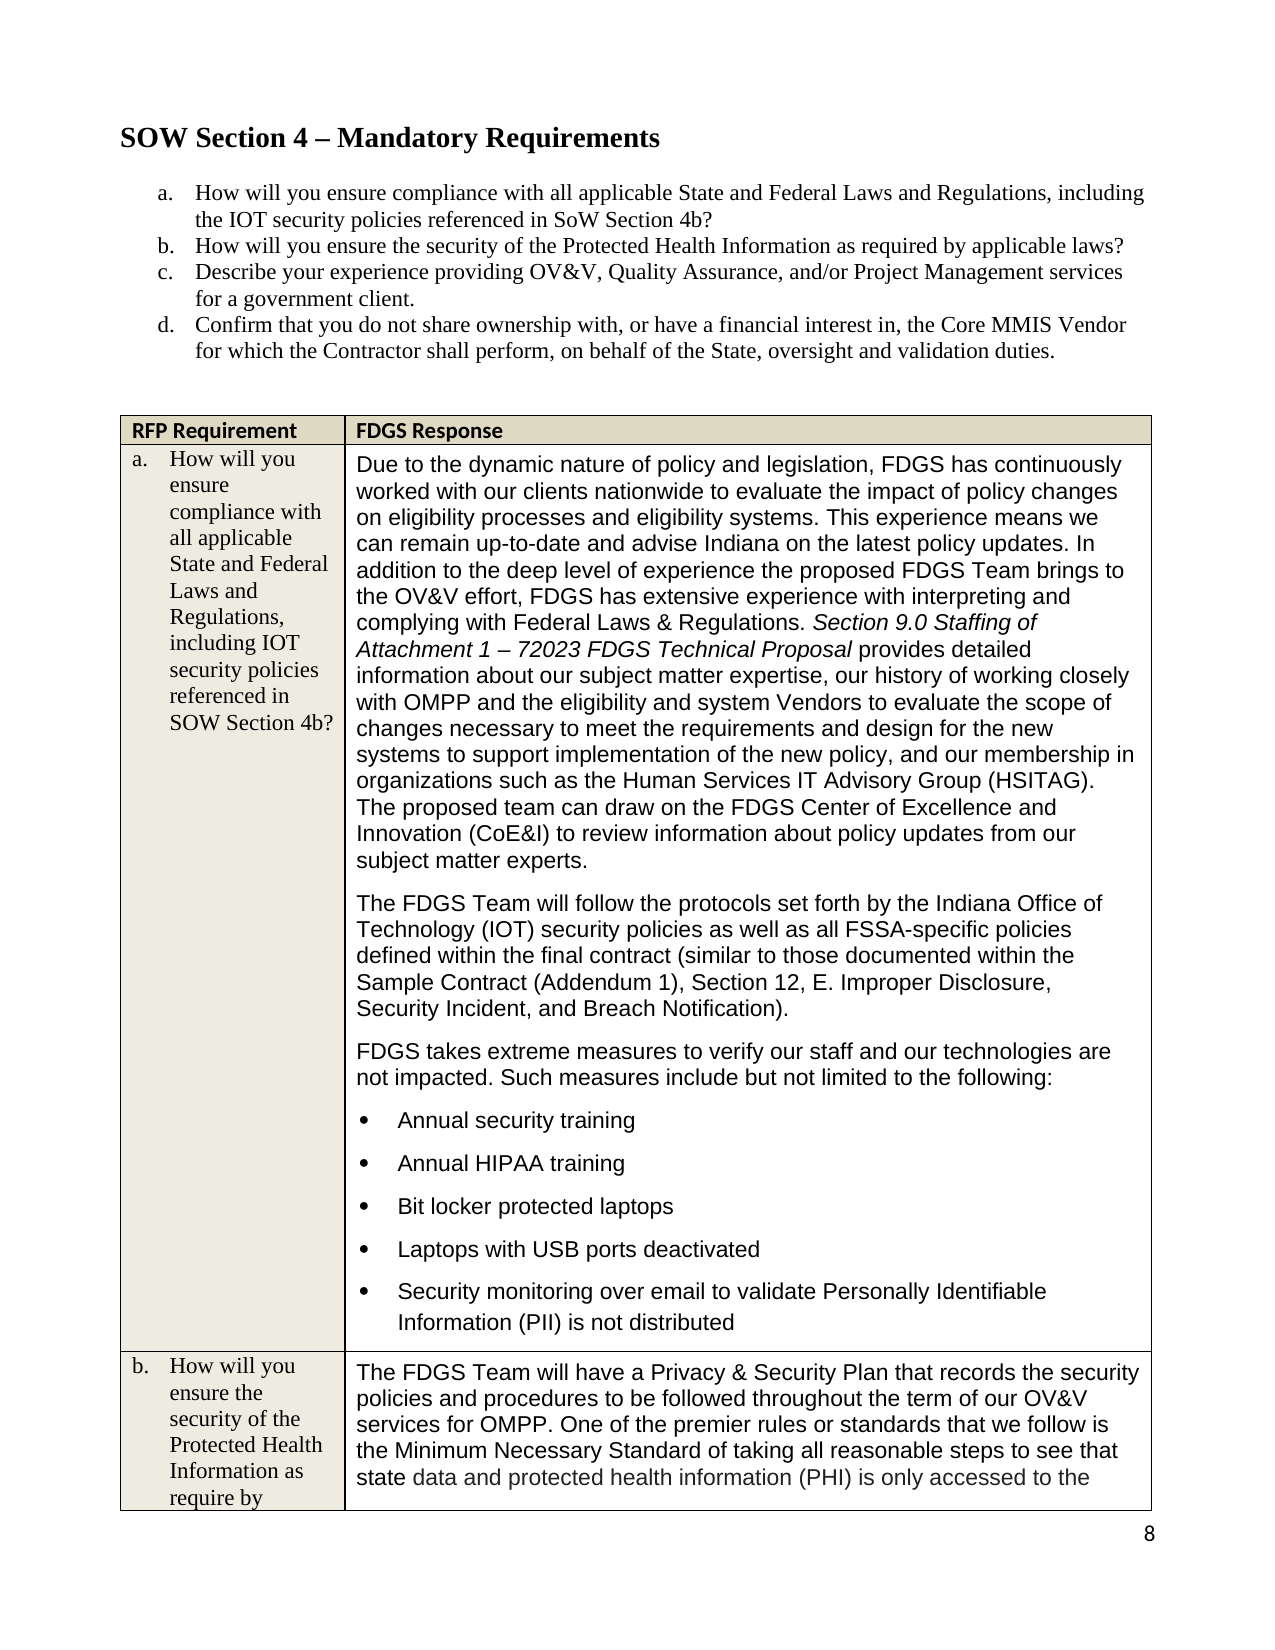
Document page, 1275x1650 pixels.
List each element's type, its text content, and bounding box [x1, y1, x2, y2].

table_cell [121, 1352, 344, 1510]
text SOW Section 4 – Mandatory Requirements [120, 120, 1155, 153]
table_cell How will you ensure compliance with all applicable State and Federal Laws and Regulations, including IOT security policies referenced in SOW Section 4b? [121, 445, 344, 1351]
table_header RFP Requirement [121, 416, 344, 444]
list Confirm that you do not share ownership with, or have a financial interest in, the Core MMIS Vendor for which the Contractor shall perform, on behalf of the State, oversight and validation duties. [157, 311, 1155, 364]
list Describe your experience providing OV&V, Quality Assurance, and/or Project Management services for a government client. [157, 258, 1155, 311]
list How will you ensure compliance with all applicable State and Federal Laws and Regulations, including the IOT security policies referenced in SoW Section 4b? [157, 179, 1155, 232]
table_header FDGS Response [346, 416, 1151, 444]
list How will you ensure the security of the Protected Health Information as required by applicable laws? [157, 232, 1155, 258]
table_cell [346, 1352, 1151, 1510]
table_cell Due to the dynamic nature of policy and legislation, FDGS has continuously worked with our clients nationwide to evaluate the impact of policy changes on eligibility processes and eligibility systems. This experience means we can remain up-to-date and advise Indiana on the latest policy updates. In addition to the deep level of experience the proposed FDGS Team brings to the OV&V effort, FDGS has extensive experience with interpreting and complying with Federal Laws & Regulations. Section 9.0 Staffing of Attachment 1 – 72023 FDGS Technical Proposal provides detailed information about our subject matter expertise, our history of working closely with OMPP and the eligibility and system Vendors to evaluate the scope of changes necessary to meet the requirements and design for the new systems to support implementation of the new policy, and our membership in organizations such as the Human Services IT Advisory Group (HSITAG). The proposed team can draw on the FDGS Center of Excellence and Innovation (CoE&I) to review information about policy updates from our subject matter experts. The FDGS Team will follow the protocols set forth by the Indiana Office of Technology (IOT) security policies as well as all FSSA-specific policies defined within the final contract (similar to those documented within the Sample Contract (Addendum 1), Section 12, E. Improper Disclosure, Security Incident, and Breach Notification). FDGS takes extreme measures to verify our staff and our technologies are not impacted. Such measures include but not limited to the following: Annual security training Annual HIPAA training Bit locker protected laptops Laptops with USB ports deactivated Security monitoring over email to validate Personally Identifiable Information (PII) is not distributed [346, 445, 1151, 1351]
